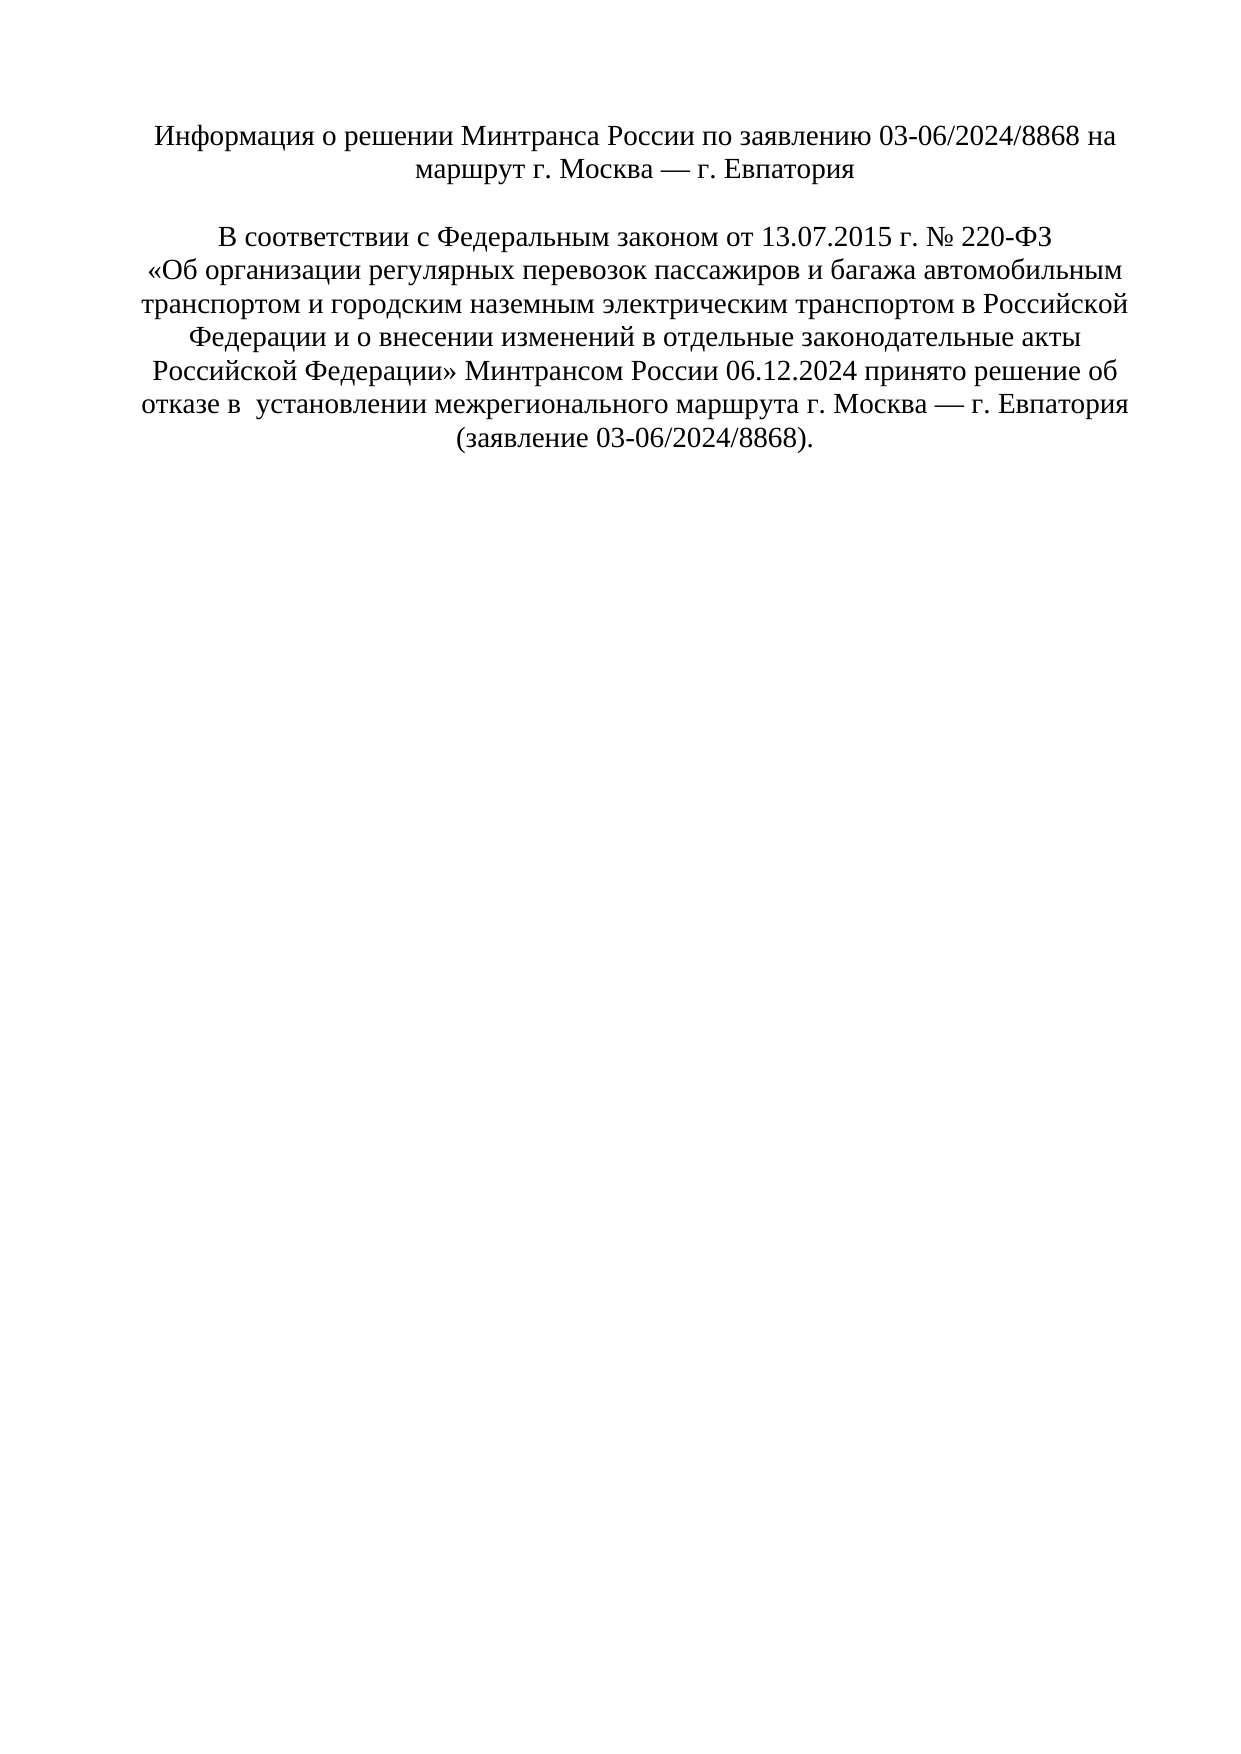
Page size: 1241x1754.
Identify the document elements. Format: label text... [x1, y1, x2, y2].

text В соответствии с Федеральным законом от 13.07.2015 г. № 220-ФЗ «Об организации регулярных перевозок пассажиров и багажа автомобильным транспортом и городским наземным электрическим транспортом в Российской Федерации и о внесении изменений в отдельные законодательные акты Российской Федерации» Минтрансом России 06.12.2024 принято решение об отказе в установлении межрегионального маршрута г. Москва — г. Евпатория (заявление 03-06/2024/8868). [118, 219, 1152, 453]
text Информация о решении Минтранса России по заявлению 03-06/2024/8868 на маршрут г. Москва — г. Евпатория [118, 118, 1152, 185]
